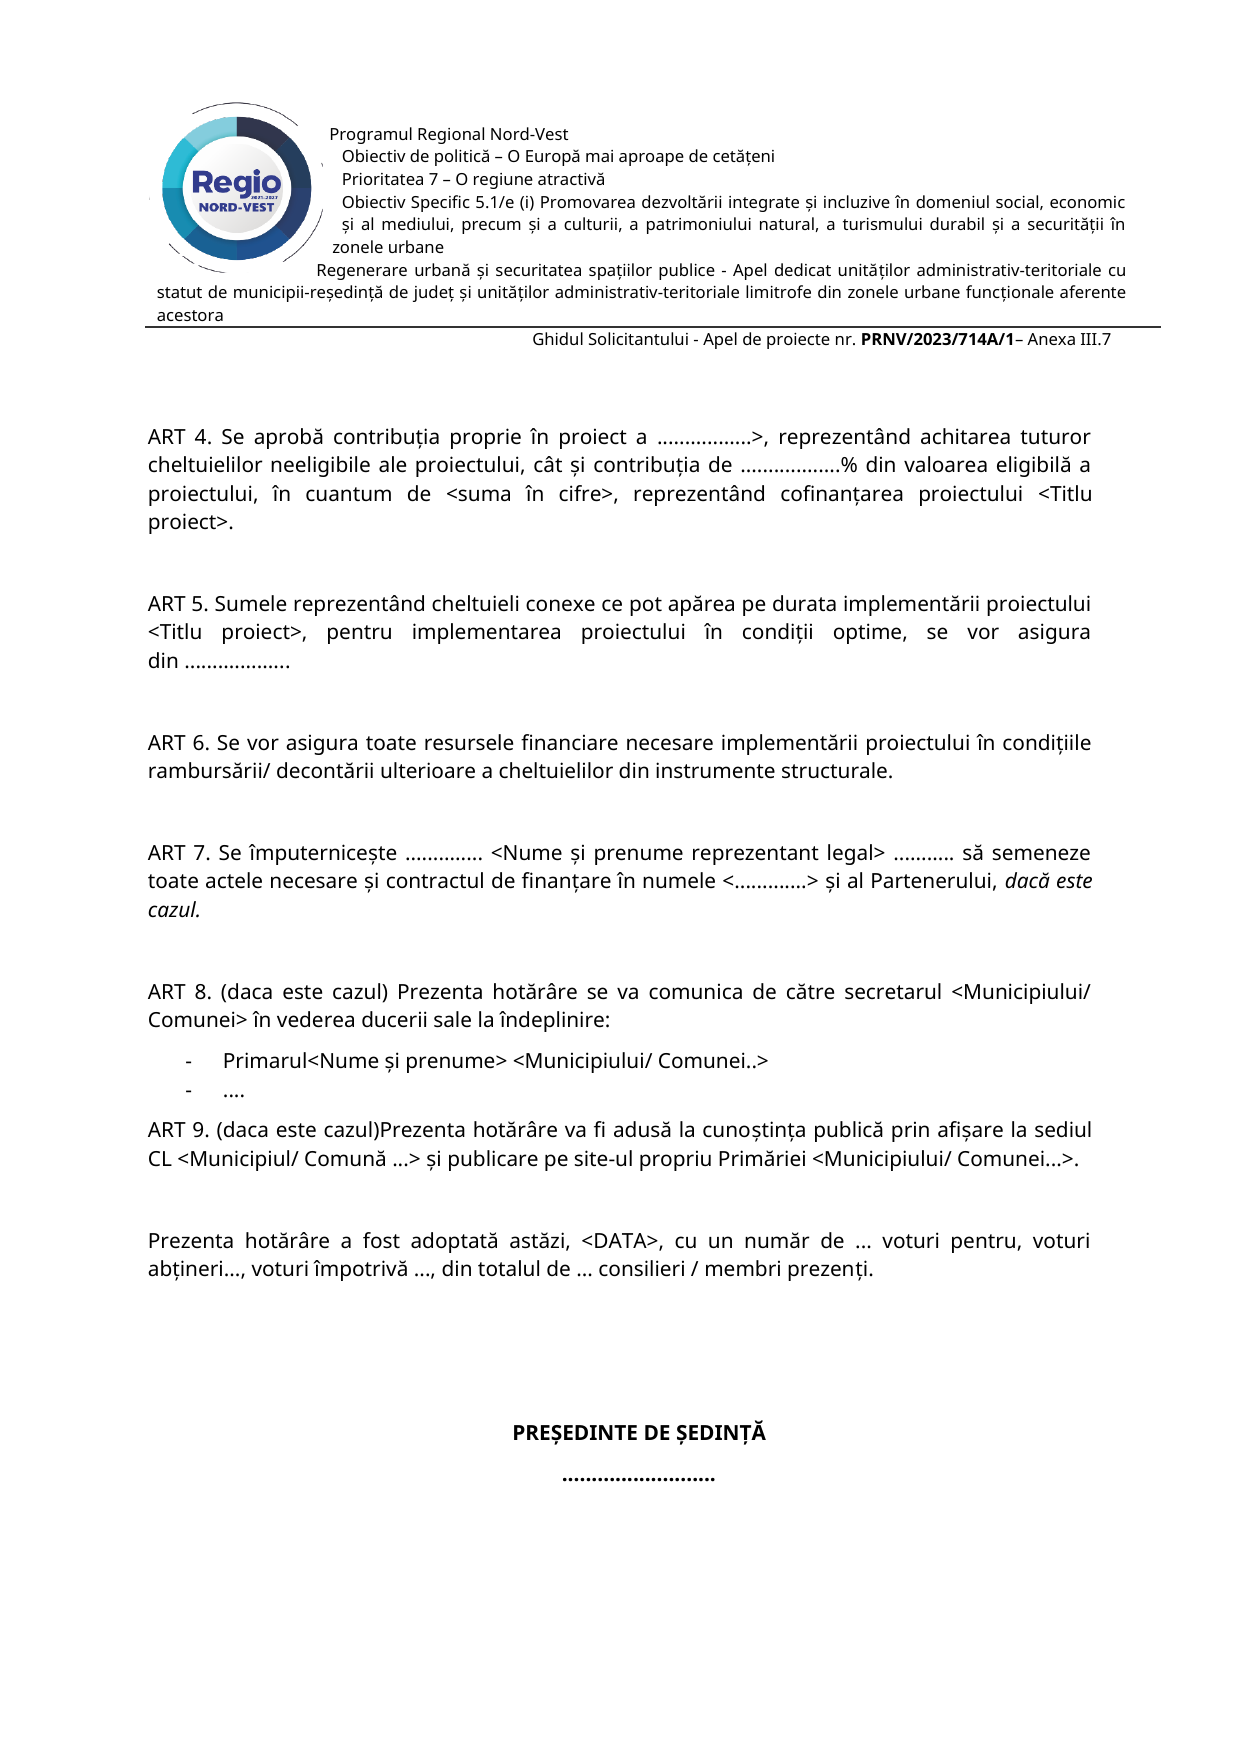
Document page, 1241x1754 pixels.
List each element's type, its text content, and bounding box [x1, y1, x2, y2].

picture [147, 102, 323, 271]
text ART 6. Se vor asigura toate resursele financiare necesare implementării proiectului în condițiile rambursării/ decontării ulterioare a cheltuielilor din instrumente structurale. [148, 728, 1093, 785]
text ART 4. Se aprobă contribuția proprie în proiect a .................>, reprezentând achitarea tuturor cheltuielilor neeligibile ale proiectului, cât și contribuția de ..................% din valoarea eligibilă a proiectului, în cuantum de <suma în cifre>, reprezentând cofinanțarea proiectului <Titlu proiect>. [148, 422, 1093, 536]
text .......................... [185, 1459, 1093, 1487]
text PREŞEDINTE DE ŞEDINŢĂ [185, 1418, 1093, 1447]
list Primarul<Nume și prenume> <Municipiului/ Comunei..> [185, 1046, 1093, 1075]
text ART 7. Se împuternicește .............. <Nume și prenume reprezentant legal> ........... să semeneze toate actele necesare şi contractul de finanţare în numele <.............> şi al Partenerului, dacă este cazul. [148, 838, 1093, 923]
text ART 9. (daca este cazul)Prezenta hotărâre va fi adusă la cunoştinţa publică prin afişare la sediul CL <Municipiul/ Comună ...> şi publicare pe site-ul propriu Primăriei <Municipiului/ Comunei...>. [148, 1116, 1093, 1172]
list .... [185, 1075, 1093, 1103]
text Prezenta hotărâre a fost adoptată astăzi, <DATA>, cu un număr de ... voturi pentru, voturi abţineri..., voturi împotrivă ..., din totalul de ... consilieri / membri prezenţi. [148, 1226, 1093, 1283]
text ART 5. Sumele reprezentând cheltuieli conexe ce pot apărea pe durata implementării proiectului <Titlu proiect>, pentru implementarea proiectului în condiții optime, se vor asigura din ................... [148, 589, 1093, 674]
text ART 8. (daca este cazul) Prezenta hotărâre se va comunica de către secretarul <Municipiului/ Comunei> în vederea ducerii sale la îndeplinire: [148, 977, 1093, 1034]
